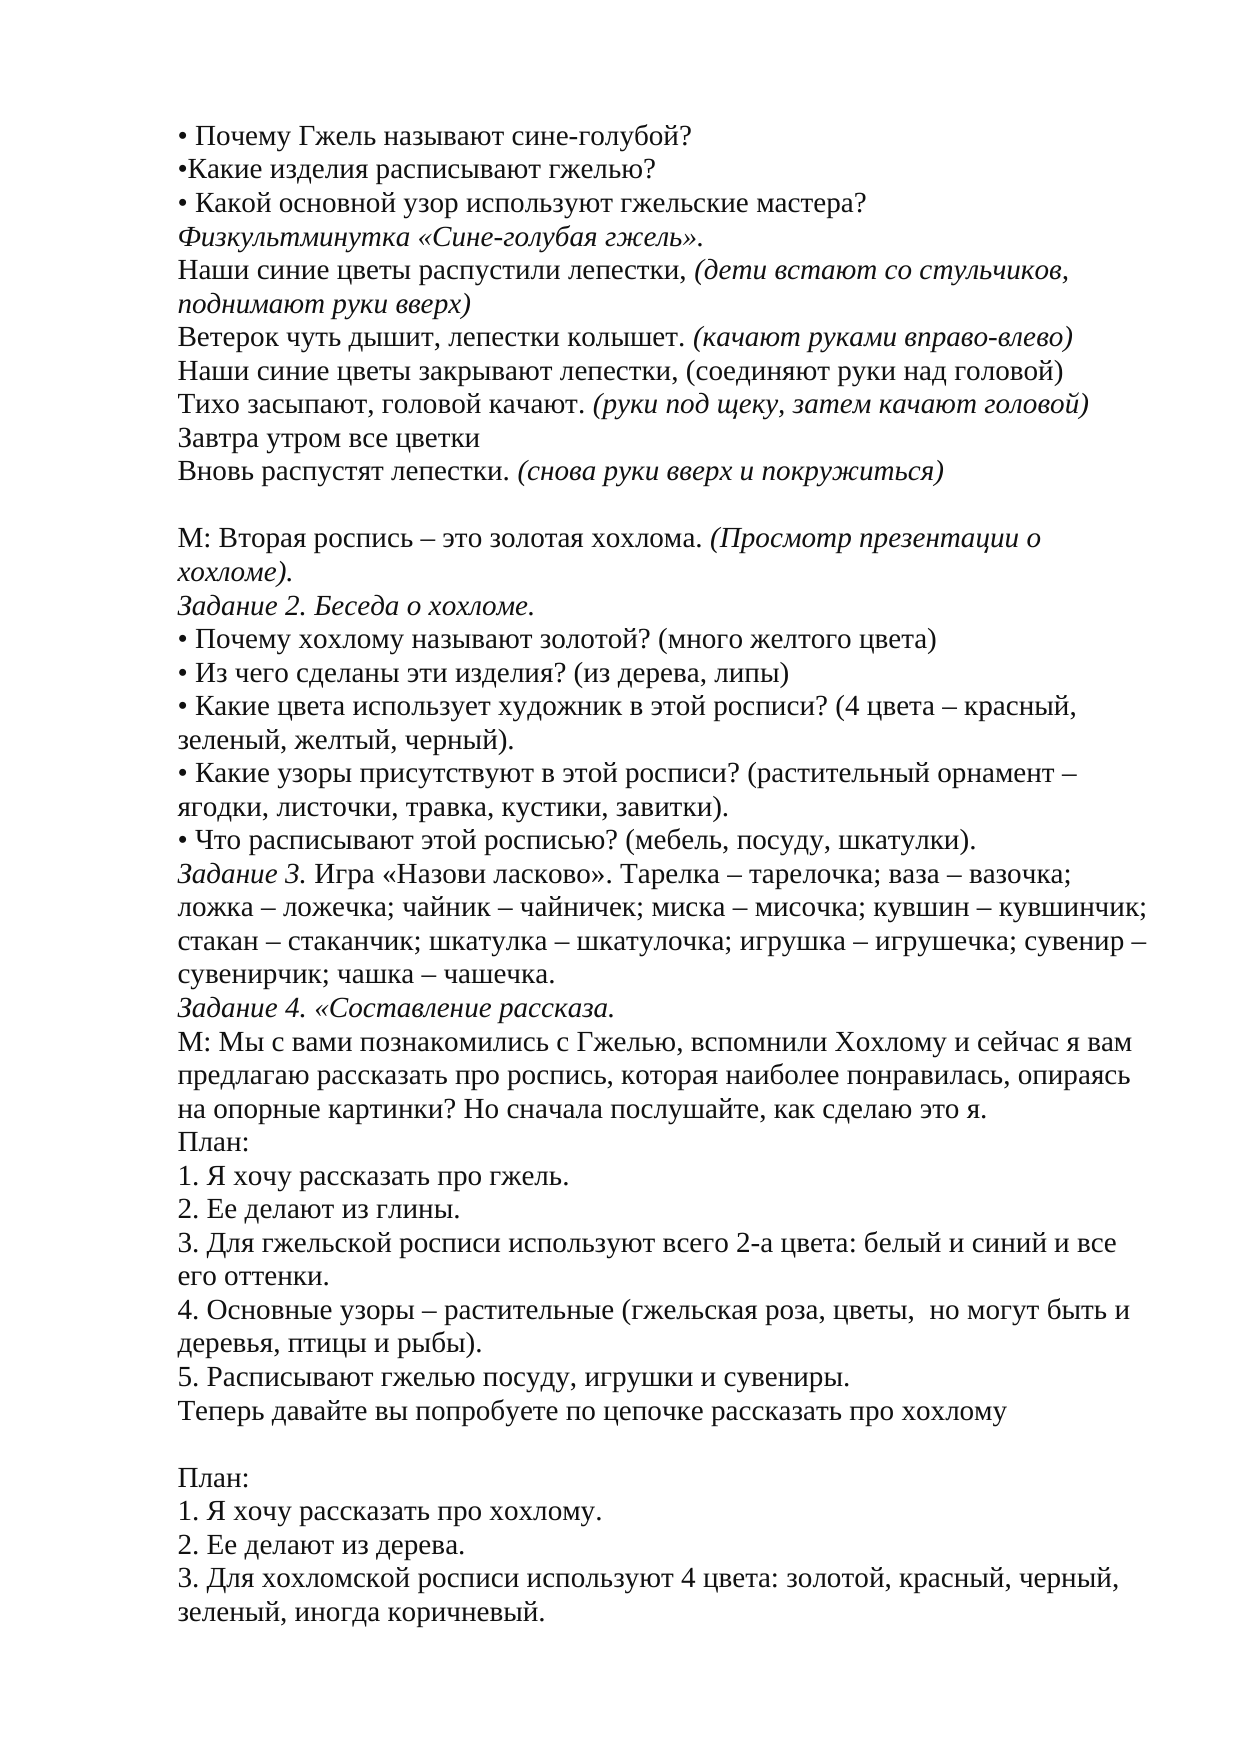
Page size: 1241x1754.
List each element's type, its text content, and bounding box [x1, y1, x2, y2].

text 3. Для хохломской росписи используют 4 цвета: золотой, красный, черный, зеленый, иногда коричневый. [177, 1560, 1152, 1627]
text 1. Я хочу рассказать про гжель. [177, 1158, 1152, 1191]
text М: Вторая роспись – это золотая хохлома. (Просмотр презентации о хохломе). [177, 521, 1152, 588]
text • Какие узоры присутствуют в этой росписи? (растительный орнамент – ягодки, листочки, травка, кустики, завитки). [177, 755, 1152, 822]
text Наши синие цветы распустили лепестки, (дети встают со стульчиков, поднимают руки вверх) [177, 252, 1152, 319]
text 2. Ее делают из дерева. [177, 1527, 1152, 1560]
text • Почему хохлому называют золотой? (много желтого цвета) [177, 621, 1152, 655]
text Задание 2. Беседа о хохломе. [177, 588, 1152, 621]
text Ветерок чуть дышит, лепестки колышет. (качают руками вправо-влево) [177, 319, 1152, 353]
text Тихо засыпают, головой качают. (руки под щеку, затем качают головой) [177, 386, 1152, 420]
text 2. Ее делают из глины. [177, 1191, 1152, 1225]
text Завтра утром все цветки [177, 420, 1152, 453]
text • Что расписывают этой росписью? (мебель, посуду, шкатулки). [177, 822, 1152, 856]
text • Из чего сделаны эти изделия? (из дерева, липы) [177, 655, 1152, 688]
text План: [177, 1124, 1152, 1158]
text Задание 3. Игра «Назови ласково». Тарелка – тарелочка; ваза – вазочка; ложка – ложечка; чайник – чайничек; миска – мисочка; кувшин – кувшинчик; стакан – стаканчик; шкатулка – шкатулочка; игрушка – игрушечка; сувенир – сувенирчик; чашка – чашечка. [177, 856, 1152, 990]
text • Какие цвета использует художник в этой росписи? (4 цвета – красный, зеленый, желтый, черный). [177, 688, 1152, 755]
text План: [177, 1460, 1152, 1493]
text Задание 4. «Составление рассказа. [177, 990, 1152, 1024]
text 5. Расписывают гжелью посуду, игрушки и сувениры. [177, 1359, 1152, 1393]
text Вновь распустят лепестки. (снова руки вверх и покружиться) [177, 453, 1152, 487]
text 4. Основные узоры – растительные (гжельская роза, цветы, но могут быть и деревья, птицы и рыбы). [177, 1292, 1152, 1359]
text • Какой основной узор используют гжельские мастера? [177, 185, 1152, 219]
text 3. Для гжельской росписи используют всего 2-а цвета: белый и синий и все его оттенки. [177, 1225, 1152, 1292]
text М: Мы с вами познакомились с Гжелью, вспомнили Хохлому и сейчас я вам предлагаю рассказать про роспись, которая наиболее понравилась, опираясь на опорные картинки? Но сначала послушайте, как сделаю это я. [177, 1024, 1152, 1124]
text • Почему Гжель называют сине-голубой? [177, 118, 1152, 152]
text Теперь давайте вы попробуете по цепочке рассказать про хохлому [177, 1393, 1152, 1426]
text •Какие изделия расписывают гжелью? [177, 152, 1152, 185]
text Физкультминутка «Сине-голубая гжель». [177, 219, 1152, 252]
text 1. Я хочу рассказать про хохлому. [177, 1493, 1152, 1527]
text Наши синие цветы закрывают лепестки, (соединяют руки над головой) [177, 353, 1152, 386]
